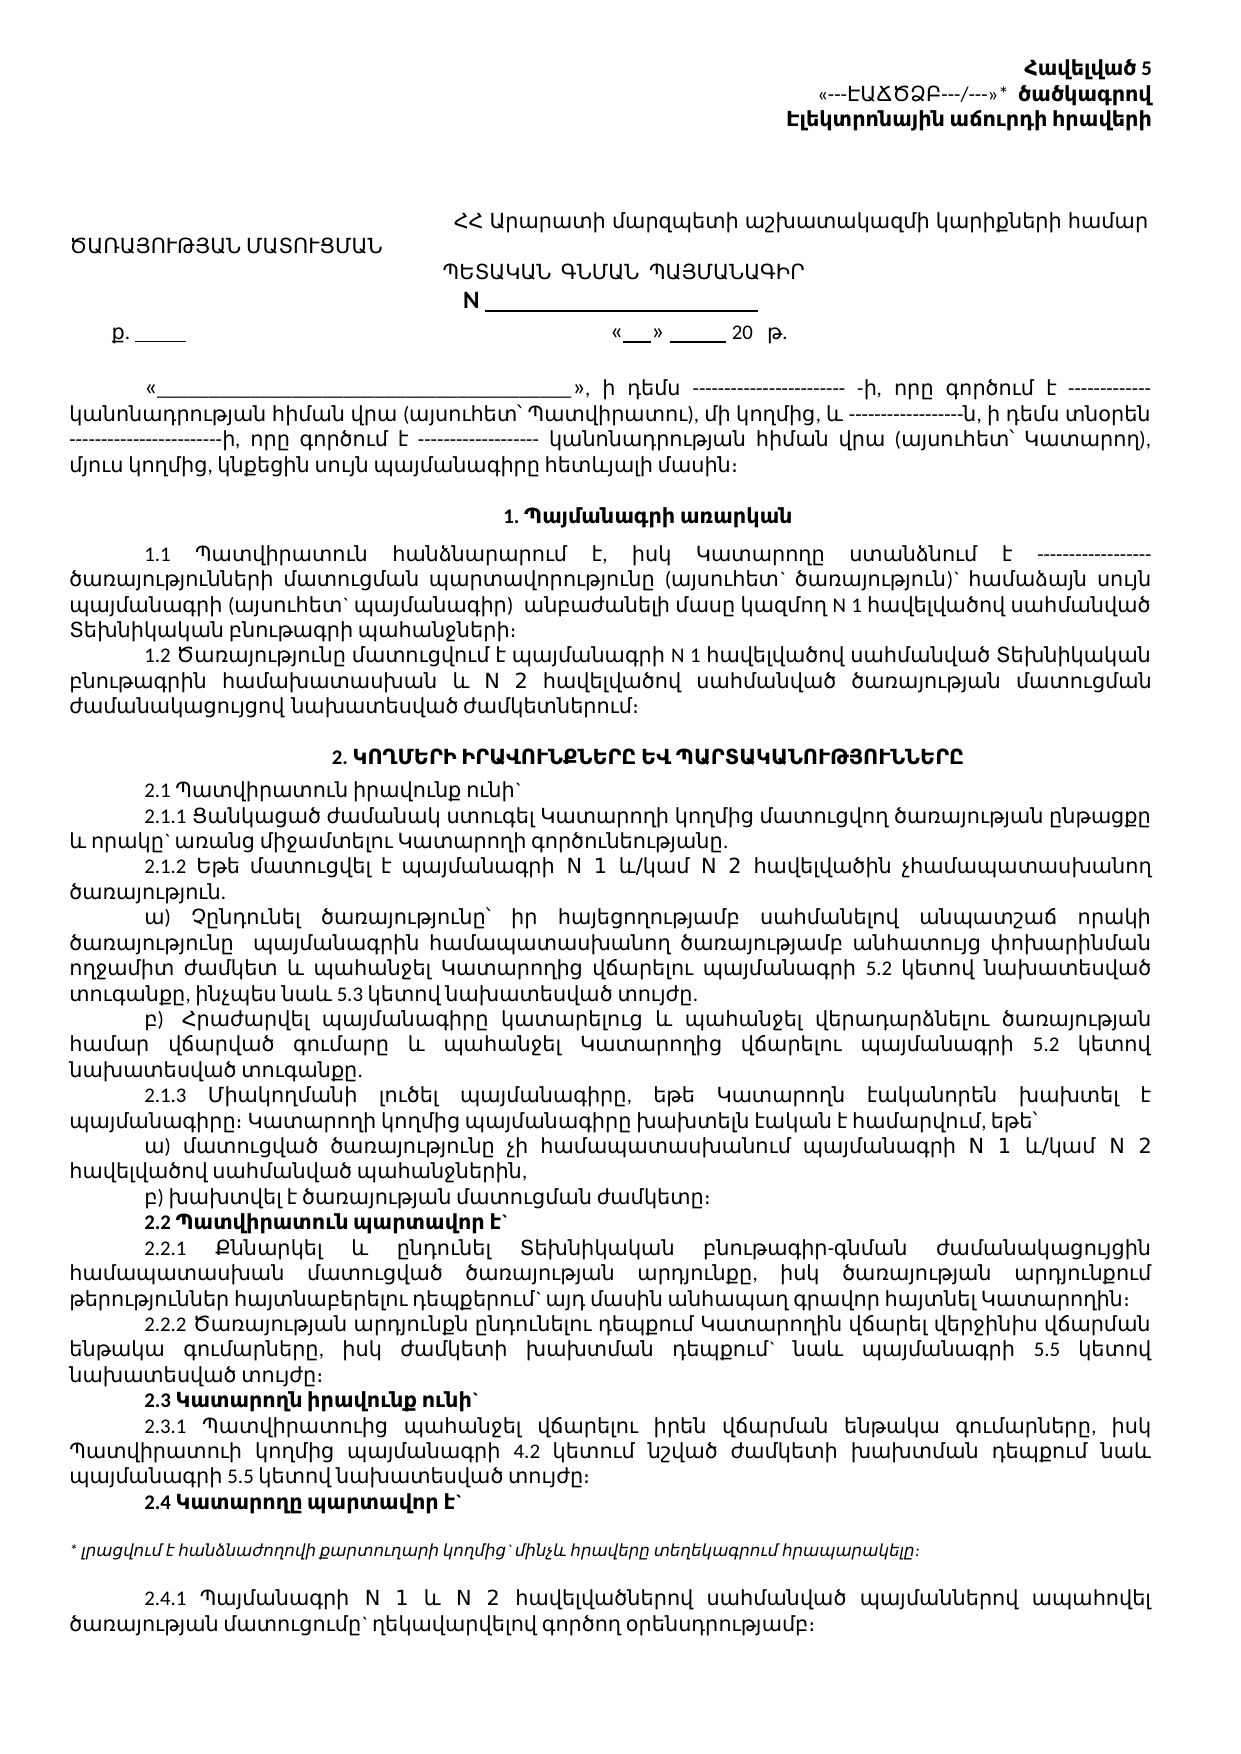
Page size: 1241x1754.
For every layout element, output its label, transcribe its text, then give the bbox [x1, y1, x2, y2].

text 2.2.2 Ծառայության արդյունքն ընդունելու դեպքում Կատարողին վճարել վերջինիս վճարման ենթակա գումարները, իսկ ժամկետի խախտման դեպքում` նաև պայմանագրի 5.5 կետով նախատեսված տույժը։ [69, 1311, 1152, 1387]
text ՊԵՏԱԿԱՆ ԳՆՄԱՆ ՊԱՅՄԱՆԱԳԻՐ [364, 259, 1152, 284]
text ա) մատուցված ծառայությունը չի համապատասխանում պայմանագրի N 1 և/կամ N 2 հավելվածով սահմանված պահանջներին, [69, 1133, 1152, 1184]
text 2.1.1 Ցանկացած ժամանակ ստուգել Կատարողի կողմից մատուցվող ծառայության ընթացքը և որակը` առանց միջամտելու Կատարողի գործունեությանը. [69, 803, 1152, 854]
text 2.1.2 Եթե մատուցվել է պայմանագրի N 1 և/կամ N 2 հավելվածին չհամապատասխանող ծառայություն. [69, 854, 1152, 904]
text ՀՀ Արարատի մարզպետի աշխատակազմի կարիքների համար ԾԱՌԱՅՈՒԹՅԱՆ ՄԱՏՈՒՑՄԱՆ [69, 208, 1152, 259]
text 1.1 Պատվիրատուն հանձնարարում է, իսկ Կատարողը ստանձնում է ------------------ ծառայությունների մատուցման պարտավորությունը (այսուհետ` ծառայություն)` համաձայն սույն պայմանագրի (այսուհետ` պայմանագիր) անբաժանելի մասը կազմող N 1 հավելվածով սահմանված Տեխնիկական բնութագրի պահանջների։ [69, 541, 1152, 643]
text ք. « » 20 թ. [69, 315, 1152, 345]
text 2.1 Պատվիրատուն իրավունք ունի` [69, 777, 1152, 803]
text «________________________________________», ի դեմս ------------------------ -ի, որը գործում է ------------- կանոնադրության հիման վրա (այսուհետ՝ Պատվիրատու), մի կողմից, և ------------------ն, ի դեմս տնօրեն ------------------------ի, որը գործում է ------------------- կանոնադրության հիման վրա (այսուհետ՝ Կատարող), մյուս կողմից, կնքեցին սույն պայմանագիրը հետևյալի մասին։ [69, 371, 1152, 477]
text 2.2.1 Քննարկել և ընդունել Տեխնիկական բնութագիր-գնման ժամանակացույցին համապատասխան մատուցված ծառայության արդյունքը, իսկ ծառայության արդյունքում թերություններ հայտնաբերելու դեպքերում` այդ մասին անհապաղ գրավոր հայտնել Կատարողին։ [69, 1235, 1152, 1311]
text 2.1.3 Միակողմանի լուծել պայմանագիրը, եթե Կատարողն էականորեն խախտել է պայմանագիրը։ Կատարողի կողմից պայմանագիրը խախտելն էական է համարվում, եթե՝ [69, 1082, 1152, 1133]
text 2.3 Կատարողն իրավունք ունի` [69, 1387, 1152, 1413]
text Էլեկտրոնային աճուրդի հրավերի [69, 106, 1152, 132]
text 2.2 Պատվիրատուն պարտավոր է` [69, 1209, 1152, 1235]
text 2.4 Կատարողը պարտավոր է` [69, 1489, 1152, 1514]
text N [54, 284, 1152, 315]
text Հավելված 5 [69, 56, 1152, 81]
text 2.3.1 Պատվիրատուից պահանջել վճարելու իրեն վճարման ենթակա գումարները, իսկ Պատվիրատուի կողմից պայմանագրի 4.2 կետում նշված ժամկետի խախտման դեպքում նաև պայմանագրի 5.5 կետով նախատեսված տույժը։ [69, 1413, 1152, 1489]
text բ) խախտվել է ծառայության մատուցման ժամկետը։ [69, 1184, 1152, 1209]
text 2. ԿՈՂՄԵՐԻ ԻՐԱՎՈՒՆՔՆԵՐԸ ԵՎ ՊԱՐՏԱԿԱՆՈՒԹՅՈՒՆՆԵՐԸ [69, 744, 1152, 770]
text 1.2 Ծառայությունը մատուցվում է պայմանագրի N 1 հավելվածով սահմանված Տեխնիկական բնութագրին համախատասխան և N 2 հավելվածով սահմանված ծառայության մատուցման ժամանակացույցով նախատեսված ժամկետներում։ [69, 643, 1152, 719]
text բ) Հրաժարվել պայմանագիրը կատարելուց և պահանջել վերադարձնելու ծառայության համար վճարված գումարը և պահանջել Կատարողից վճարելու պայմանագրի 5.2 կետով նախատեսված տուգանքը. [69, 1006, 1152, 1082]
text ա) Չընդունել ծառայությունը՝ իր հայեցողությամբ սահմանելով անպատշաճ որակի ծառայությունը պայմանագրին համապատասխանող ծառայությամբ անհատույց փոխարինման ողջամիտ ժամկետ և պահանջել Կատարողից վճարելու պայմանագրի 5.2 կետով նախատեսված տուգանքը, ինչպես նաև 5.3 կետով նախատեսված տույժը. [69, 904, 1152, 1006]
text «---ԷԱՃԾՁԲ---/---»* ծածկագրով [69, 81, 1152, 106]
text 1. Պայմանագրի առարկան [69, 503, 1152, 528]
text * լրացվում է հանձնաժողովի քարտուղարի կողմից` մինչև հրավերը տեղեկագրում հրապարակելը: [69, 1540, 1152, 1560]
text 2.4.1 Պայմանագրի N 1 և N 2 հավելվածներով սահմանված պայմաններով ապահովել ծառայության մատուցումը` ղեկավարվելով գործող օրենսդրությամբ։ [69, 1586, 1152, 1636]
